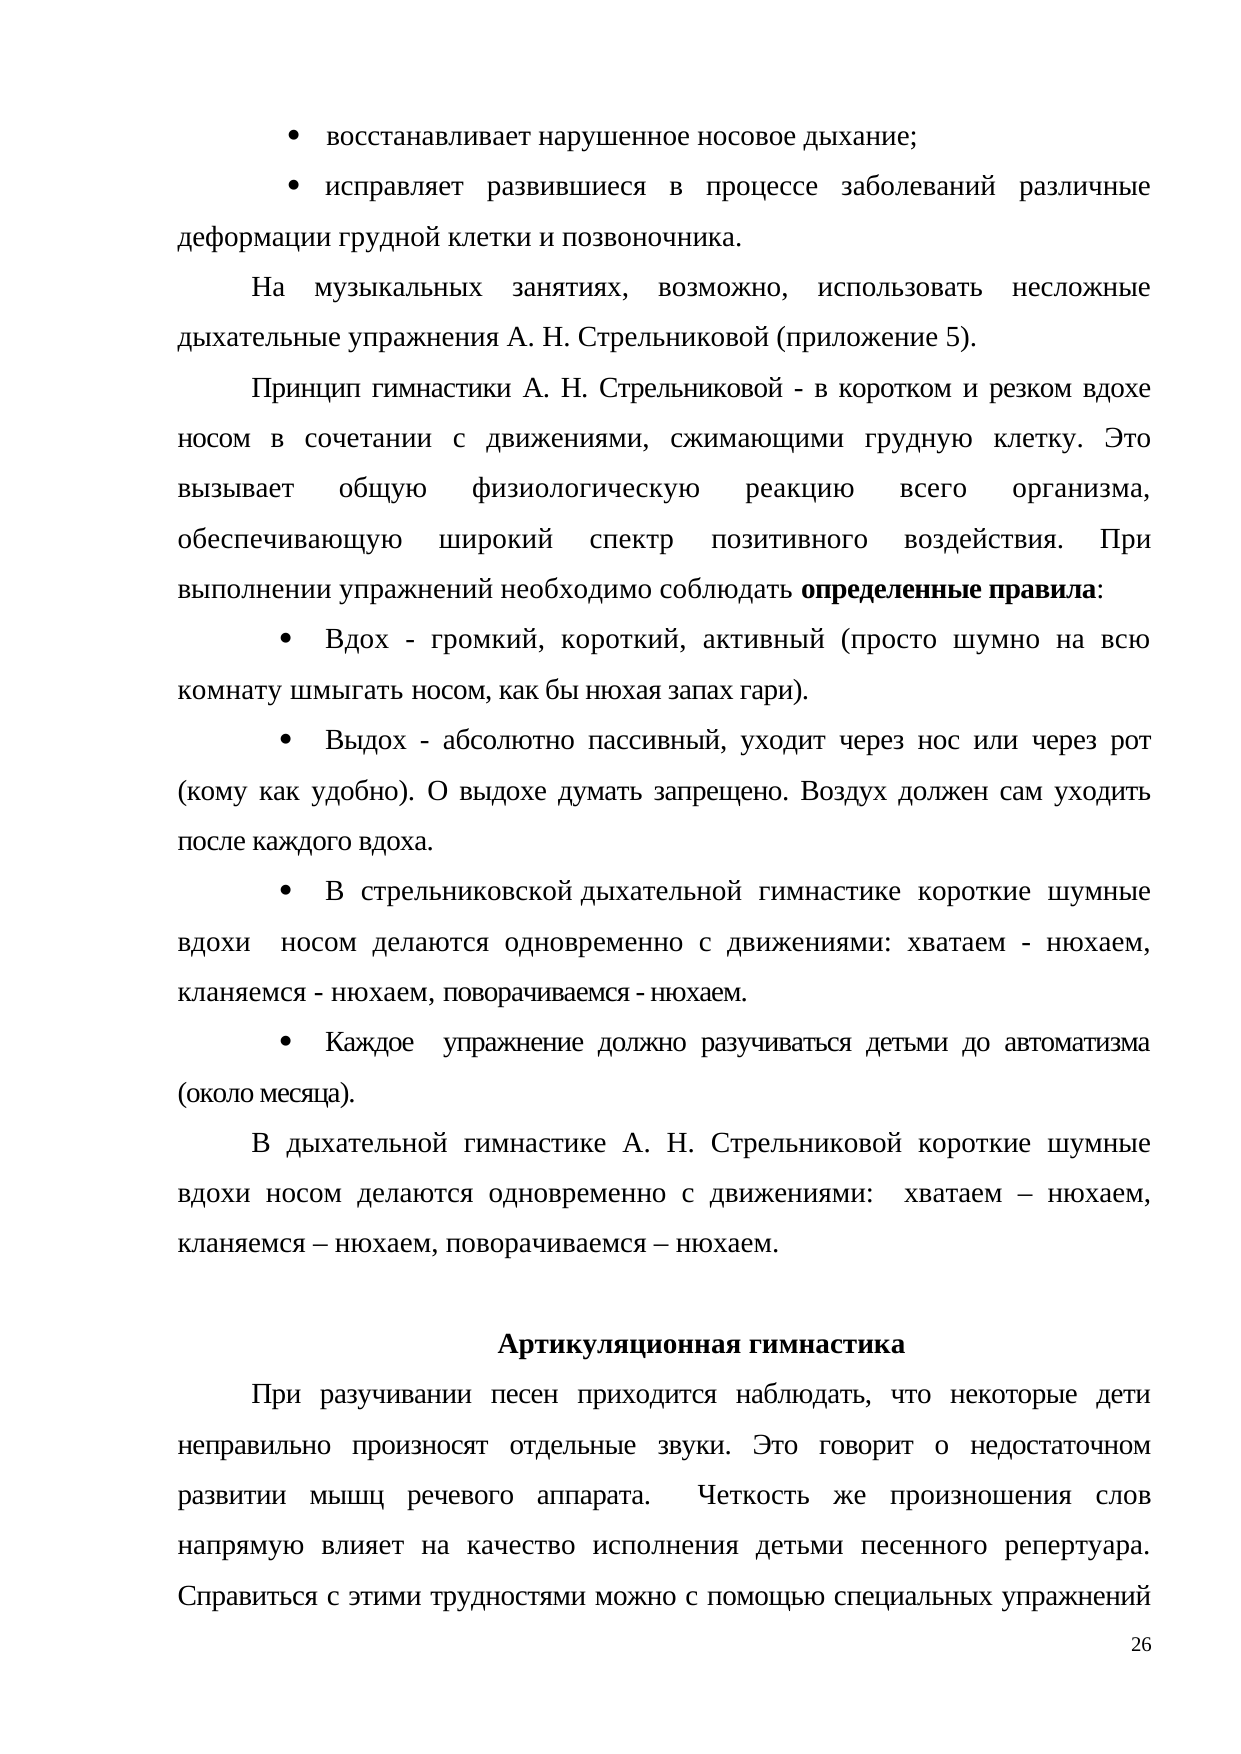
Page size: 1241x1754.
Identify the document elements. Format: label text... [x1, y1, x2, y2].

text На музыкальных занятиях, возможно, использовать несложные дыхательные упражнения А. Н. Стрельниковой (приложение 5). [177, 269, 1152, 353]
text Принцип гимнастики А. Н. Стрельниковой - в коротком и резком вдохе носом в сочетании с движениями, сжимающими грудную клетку. Это вызывает общую физиологическую реакцию всего организма, обеспечивающую широкий спектр позитивного воздействия. При выполнении упражнений необходимо соблюдать определенные правила: [177, 370, 1152, 605]
list восстанавливает нарушенное носовое дыхание; [288, 118, 1152, 152]
text В дыхательной гимнастике А. Н. Стрельниковой короткие шумные вдохи носом делаются одновременно с движениями: хватаем – нюхаем, кланяемся – нюхаем, поворачиваемся – нюхаем. [177, 1125, 1152, 1259]
list Выдох - абсолютно пассивный, уходит через нос или через рот (кому как удобно). О выдохе думать запрещено. Воздух должен сам уходить после каждого вдоха. [177, 722, 1152, 856]
text Артикуляционная гимнастика [177, 1326, 1152, 1360]
list исправляет развившиеся в процессе заболеваний различные деформации грудной клетки и позвоночника. [177, 168, 1152, 252]
list Каждое упражнение должно разучиваться детьми до автоматизма (около месяца). [177, 1024, 1152, 1108]
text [177, 1377, 1152, 1611]
list В стрельниковской дыхательной гимнастике короткие шумные вдохи носом делаются одновременно с движениями: хватаем - нюхаем, кланяемся - нюхаем, поворачиваемся - нюхаем. [177, 873, 1152, 1007]
list Вдох - громкий, короткий, активный (просто шумно на всю комнату шмыгать носом, как бы нюхая запах гари). [177, 621, 1152, 705]
